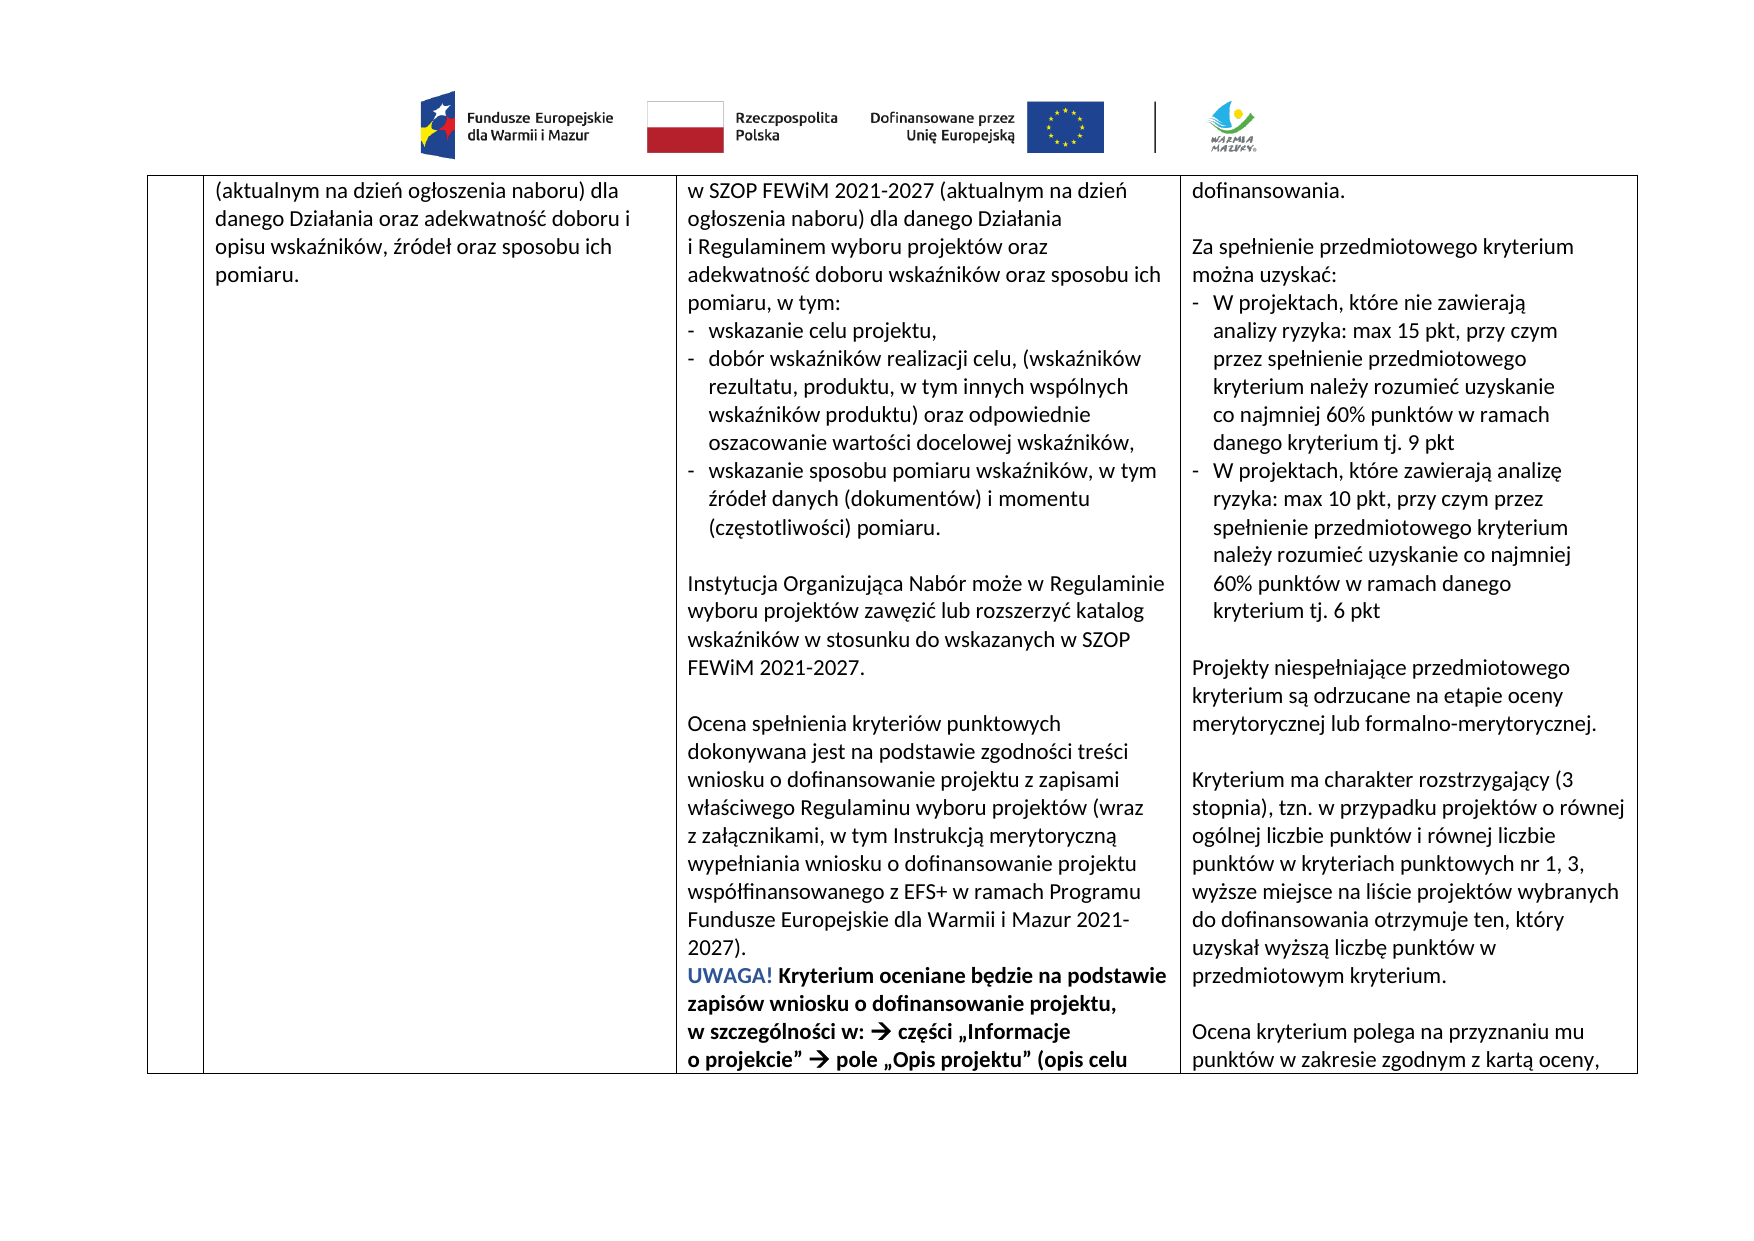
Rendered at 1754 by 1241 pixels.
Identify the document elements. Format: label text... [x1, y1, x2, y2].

picture [404, 73, 1350, 175]
table_header 2. [148, 176, 203, 1073]
